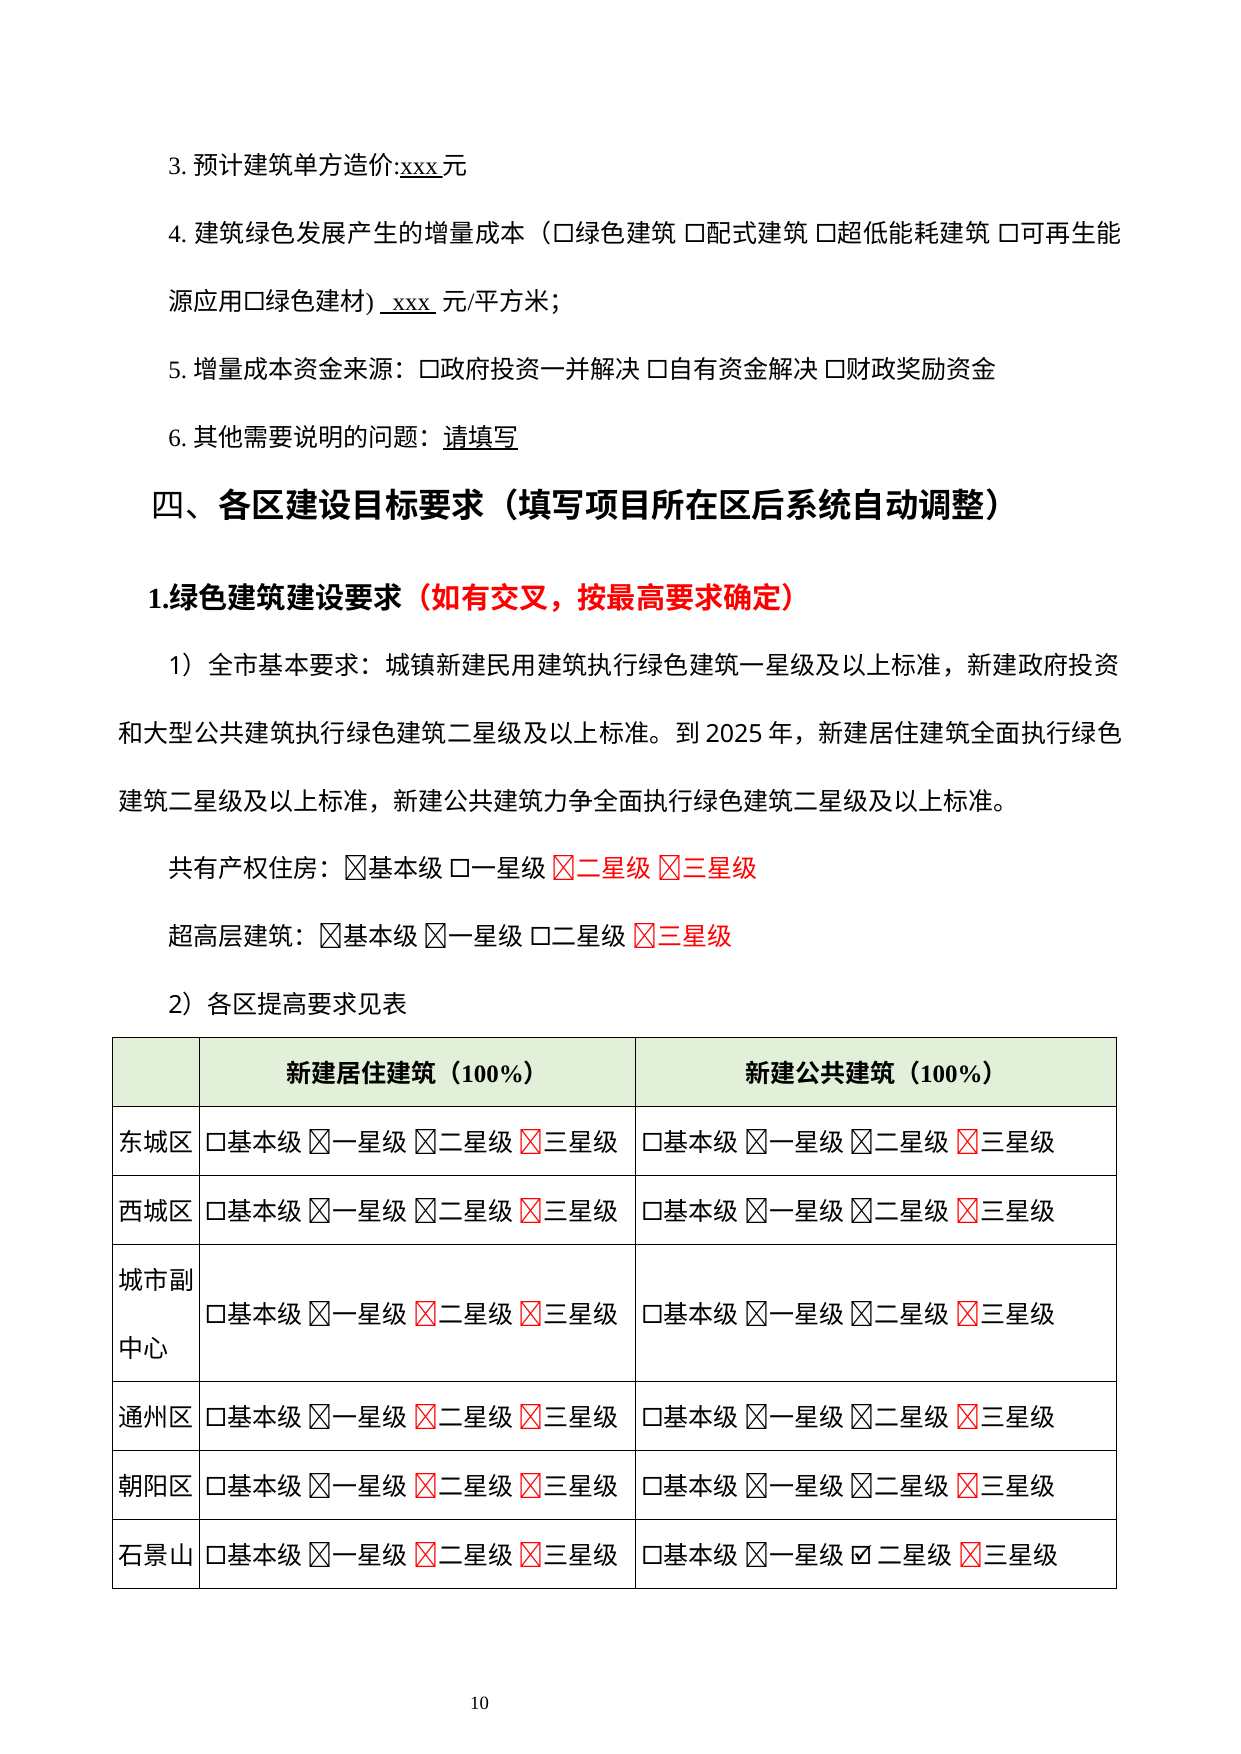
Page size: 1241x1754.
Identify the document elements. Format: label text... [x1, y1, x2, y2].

text 4. 建筑绿色发展产生的增量成本（绿色建筑 配式建筑 超低能耗建筑 可再生能源应用绿色建材) xxx 元/平方米； [168, 198, 1122, 334]
text 5. 增量成本资金来源：政府投资一并解决 自有资金解决 财政奖励资金 [168, 334, 1122, 402]
table_header 新建公共建筑（100%） [636, 1038, 1116, 1106]
table_header 新建居住建筑（100%） [200, 1038, 635, 1106]
table_header [113, 1038, 199, 1106]
table_cell 基本级 一星级 二星级 三星级 [200, 1176, 635, 1244]
table_cell 基本级 一星级 二星级 三星级 [200, 1382, 635, 1449]
list 1.绿色建筑建设要求（如有交叉，按最高要求确定） [118, 561, 1122, 629]
list 1）全市基本要求：城镇新建民用建筑执行绿色建筑一星级及以上标准，新建政府投资和大型公共建筑执行绿色建筑二星级及以上标准。到2025年，新建居住建筑全面执行绿色建筑二星级及以上标准，新建公共建筑力争全面执行绿色建筑二星级及以上标准。 [118, 629, 1122, 833]
table_cell 西城区 [113, 1176, 199, 1244]
table_cell 基本级 一星级 二星级 三星级 [636, 1382, 1116, 1449]
list 2）各区提高要求见表 [118, 969, 1122, 1037]
table_cell 基本级 一星级 二星级 三星级 其中：低密度住宅项目：三星级 [200, 1520, 635, 1587]
text 6. 其他需要说明的问题：请填写 [168, 402, 1122, 469]
table_cell 朝阳区 [113, 1451, 199, 1518]
table_cell 东城区 [113, 1107, 199, 1175]
table_cell 基本级 一星级 二星级 三星级 [200, 1245, 635, 1381]
table_cell 基本级 一星级 二星级 三星级 [636, 1176, 1116, 1244]
table_cell 城市副中心 [113, 1245, 199, 1381]
table_cell 基本级 一星级 二星级 三星级 [636, 1245, 1116, 1381]
table_cell 通州区 [113, 1382, 199, 1449]
list 超高层建筑：基本级 一星级 二星级 三星级 [118, 901, 1122, 969]
text 3. 预计建筑单方造价:xxx元 [168, 130, 1122, 198]
table_cell 基本级 一星级 二星级 三星级 [636, 1451, 1116, 1518]
table_cell 基本级 一星级 二星级 三星级 [636, 1107, 1116, 1175]
table_cell 基本级 一星级 二星级 三星级 [200, 1107, 635, 1175]
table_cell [636, 1520, 1116, 1587]
text 共有产权住房：基本级 一星级 二星级 三星级 [118, 833, 1122, 901]
table_cell 基本级 一星级 二星级 三星级 [200, 1451, 635, 1518]
text 四、各区建设目标要求（填写项目所在区后系统自动调整） [118, 469, 1122, 537]
table_cell 石景山区 [113, 1520, 199, 1587]
